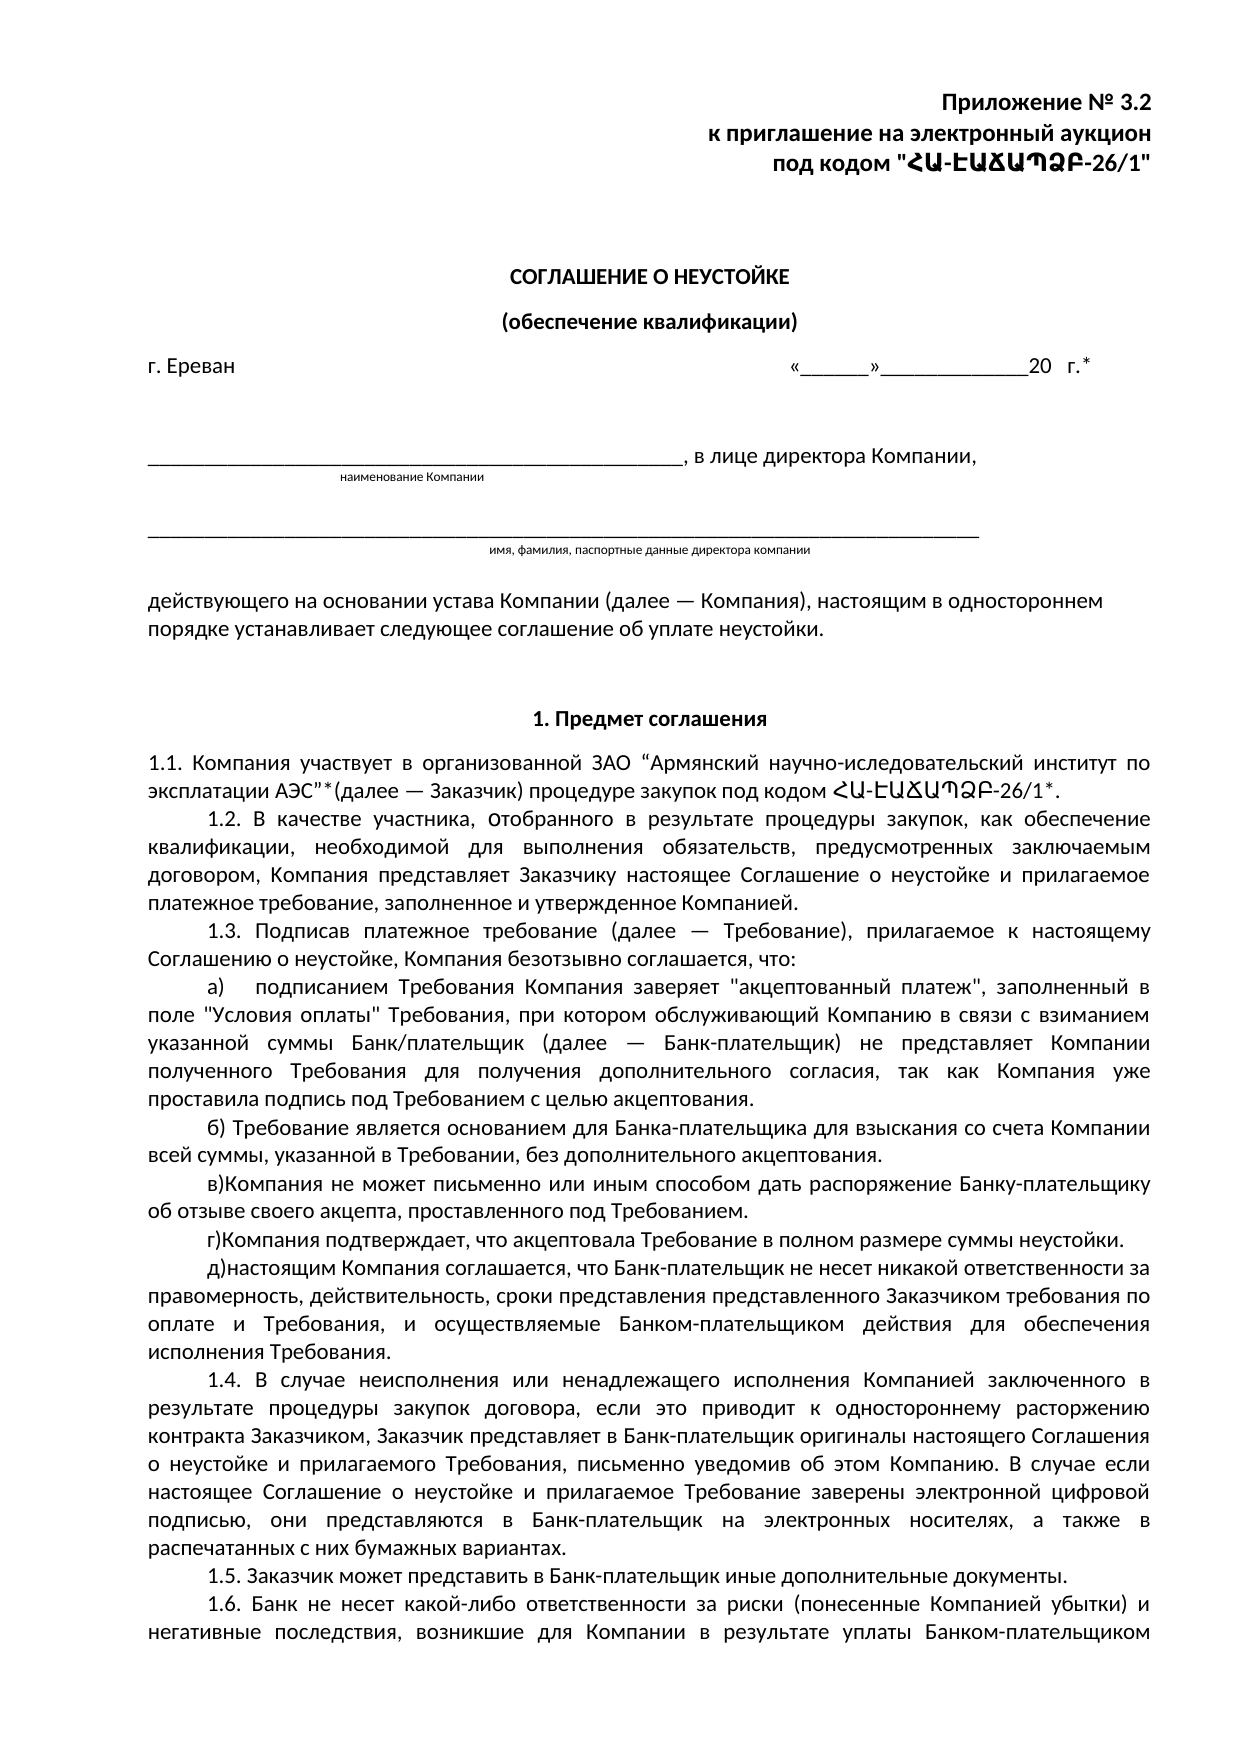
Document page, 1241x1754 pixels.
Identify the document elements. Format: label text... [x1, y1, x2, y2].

text 1.2. В качестве участника, օтобранного в результате процедуры закупок, как обеспечение квалификации, необходимой для выполнения обязательств, предусмотренных заключаемым договором, Kомпания представляет Заказчику настоящее Соглашение о неустойке и прилагаемое платежное требование, заполненное и утвержденное Компанией. [148, 804, 1152, 916]
text 1.3. Подписав платежное требование (далее — Требование), прилагаемое к настоящему Соглашению о неустойке, Компания безотзывно соглашается, что: [148, 916, 1152, 972]
text _________________________________________________________________________ [148, 513, 1152, 542]
text под кодом "ՀԱ-ԷԱՃԱՊՁԲ-26/1" [177, 147, 1152, 178]
text б) Требование является основанием для Банка-плательщика для взыскания со счета Компании всей суммы, указанной в Требовании, без дополнительного акцептования. [148, 1113, 1152, 1169]
table_header «______»_____________20 г.* [635, 351, 1104, 396]
text Приложение № 3.2 [148, 86, 1152, 117]
text г)Компания подтверждает, что акцептовала Требование в полном размере суммы неустойки. [148, 1225, 1152, 1253]
text в)Компания не может письменно или иным способом дать распоряжение Банку-плательщику об отзыве своего акцепта, проставленного под Требованием. [148, 1169, 1152, 1225]
text _______________________________________________, в лице директора Компании, [148, 441, 1152, 469]
text СОГЛАШЕНИЕ О НЕУСТОЙКЕ [148, 262, 1152, 290]
text 1. Предмет соглашения [148, 704, 1152, 732]
text действующего на основании устава Компании (далее — Компания), настоящим в одностороннем [148, 586, 1152, 614]
text 1.4. В случае неисполнения или ненадлежащего исполнения Компанией заключенного в результате процедуры закупок договора, если это приводит к одностороннему расторжению контракта Заказчиком, Заказчик представляет в Банк-плательщик оригиналы настоящего Соглашения о неустойке и прилагаемого Требования, письменно уведомив об этом Компанию. В случае если настоящее Соглашение о неустойке и прилагаемое Требование заверены электронной цифровой подписью, они представляются в Банк-плательщик на электронных носителях, а также в распечатанных с них бумажных вариантах. [148, 1365, 1152, 1561]
text к приглашение на электронный аукцион [177, 117, 1152, 147]
text наименование Компании [340, 469, 1152, 497]
text а) подписанием Требования Компания заверяет "акцептованный платеж", заполненный в поле "Условия оплаты" Требования, при котором обслуживающий Компанию в связи с взиманием указанной суммы Банк/плательщик (далее — Банк-плательщик) не представляет Компании полученного Требования для получения дополнительного согласия, так как Компания уже проставила подпись под Требованием с целью акцептования. [148, 972, 1152, 1113]
text 1.5. Заказчик может представить в Банк-плательщик иные дополнительные документы. [148, 1561, 1152, 1589]
text (обеспечение квалификации) [148, 307, 1152, 335]
text имя, фамилия, паспортные данные директора компании [148, 542, 1152, 569]
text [148, 1589, 1152, 1645]
text 1.1. Компания участвует в организованной ЗАО “Армянский научно-иследовательский институт по эксплатации АЭС”*(далее — Заказчик) процедуре закупок под кодом ՀԱ-ԷԱՃԱՊՁԲ-26/1*. [148, 748, 1152, 804]
table_header г. Ереван [136, 351, 635, 396]
text д)настоящим Компания соглашается, что Банк-плательщик не несет никакой ответственности за правомерность, действительность, сроки представления представленного Заказчиком требования по оплате и Требования, и осуществляемые Банком-плательщиком действия для обеспечения исполнения Требования. [148, 1253, 1152, 1365]
text порядке устанавливает следующее соглашение об уплате неустойки. [148, 614, 1152, 642]
